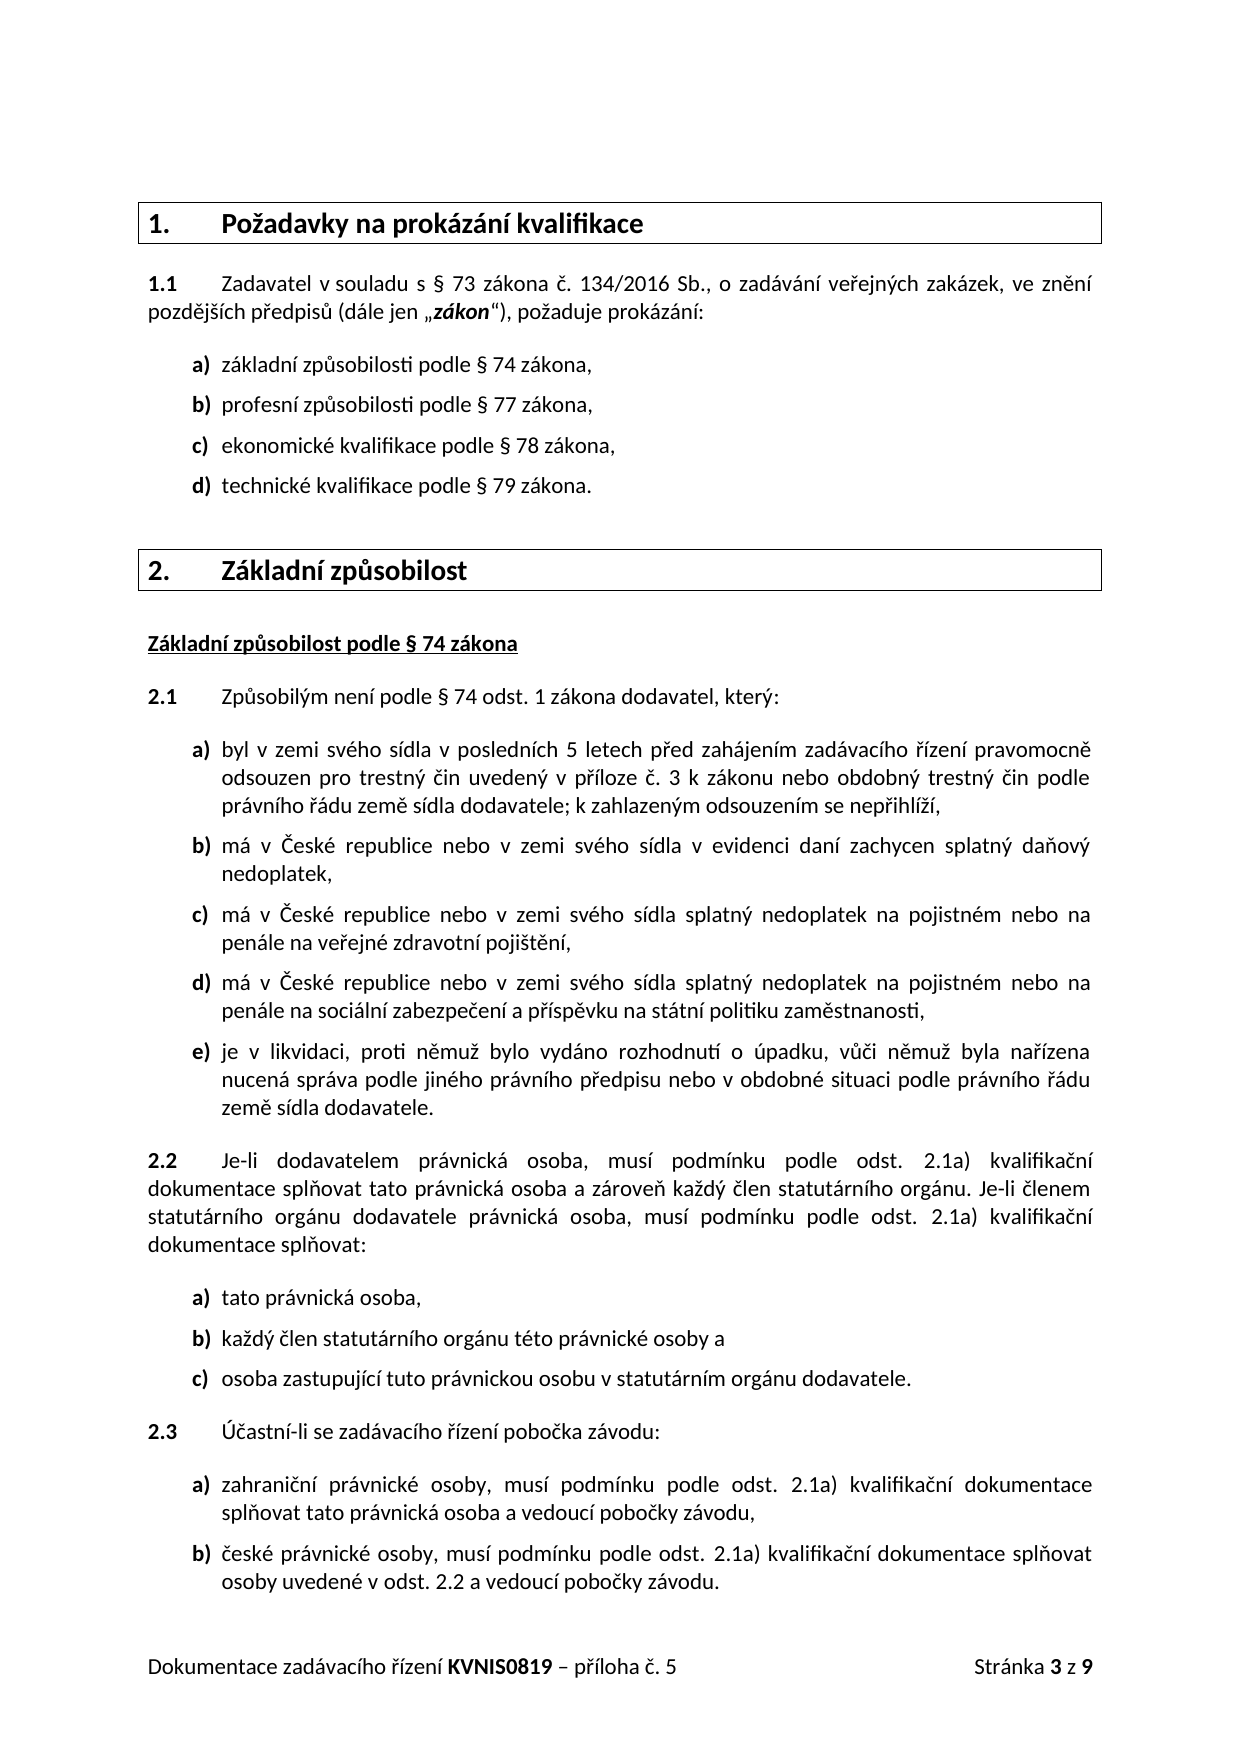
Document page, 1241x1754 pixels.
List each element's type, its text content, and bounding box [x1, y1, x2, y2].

text Je-li dodavatelem právnická osoba, musí podmínku podle odst. 2.1 písm. a) kvalifikační dokumentace splňovat tato právnická osoba a zároveň každý člen statutárního orgánu. Je-li členem statutárního orgánu dodavatele právnická osoba, musí podmínku podle odst. 2.1 písm. a) kvalifikační dokumentace splňovat: [148, 1146, 1093, 1258]
text technické kvalifikace podle § 79 zákona. [192, 471, 1093, 499]
text je v likvidaci, proti němuž bylo vydáno rozhodnutí o úpadku, vůči němuž byla nařízena nucená správa podle jiného právního předpisu nebo v obdobné situaci podle právního řádu země sídla dodavatele. [192, 1037, 1093, 1121]
text má v České republice nebo v zemi svého sídla splatný nedoplatek na pojistném nebo na penále na sociální zabezpečení a příspěvku na státní politiku zaměstnanosti, [192, 968, 1093, 1024]
text ekonomické kvalifikace podle § 78 zákona, [192, 431, 1093, 459]
text Způsobilým není podle § 74 odst. 1 zákona dodavatel, který: [148, 682, 1093, 710]
text základní způsobilosti podle § 74 zákona, [192, 350, 1093, 378]
text zahraniční právnické osoby, musí podmínku podle odst. 2.1 písm. a) kvalifikační dokumentace splňovat tato právnická osoba a vedoucí pobočky závodu, [192, 1470, 1093, 1526]
text osoba zastupující tuto právnickou osobu v statutárním orgánu dodavatele. [192, 1364, 1093, 1392]
text tato právnická osoba, [192, 1283, 1093, 1311]
text Základní způsobilost podle § 74 zákona [148, 629, 1093, 657]
text profesní způsobilosti podle § 77 zákona, [192, 390, 1093, 418]
text Základní způsobilost [139, 550, 1101, 590]
text má v České republice nebo v zemi svého sídla splatný nedoplatek na pojistném nebo na penále na veřejné zdravotní pojištění, [192, 900, 1093, 956]
text každý člen statutárního orgánu této právnické osoby a [192, 1324, 1093, 1352]
text Zadavatel v souladu s § 73 zákona č. 134/2016 Sb., o zadávání veřejných zakázek, ve znění pozdějších předpisů (dále jen „zákon“), požaduje prokázání: [148, 269, 1093, 325]
text má v České republice nebo v zemi svého sídla v evidenci daní zachycen splatný daňový nedoplatek, [192, 831, 1093, 887]
text Účastní-li se zadávacího řízení pobočka závodu: [148, 1417, 1093, 1445]
text české právnické osoby, musí podmínku podle odst. 2.1 písm. a) kvalifikační dokumentace splňovat osoby uvedené v odst. 2.2 a vedoucí pobočky závodu. [192, 1539, 1093, 1595]
text byl v zemi svého sídla v posledních 5 letech před zahájením zadávacího řízení pravomocně odsouzen pro trestný čin uvedený v příloze č. 3 k zákonu nebo obdobný trestný čin podle právního řádu země sídla dodavatele; k zahlazeným odsouzením se nepřihlíží, [192, 735, 1093, 819]
text Požadavky na prokázání kvalifikace [139, 203, 1101, 243]
